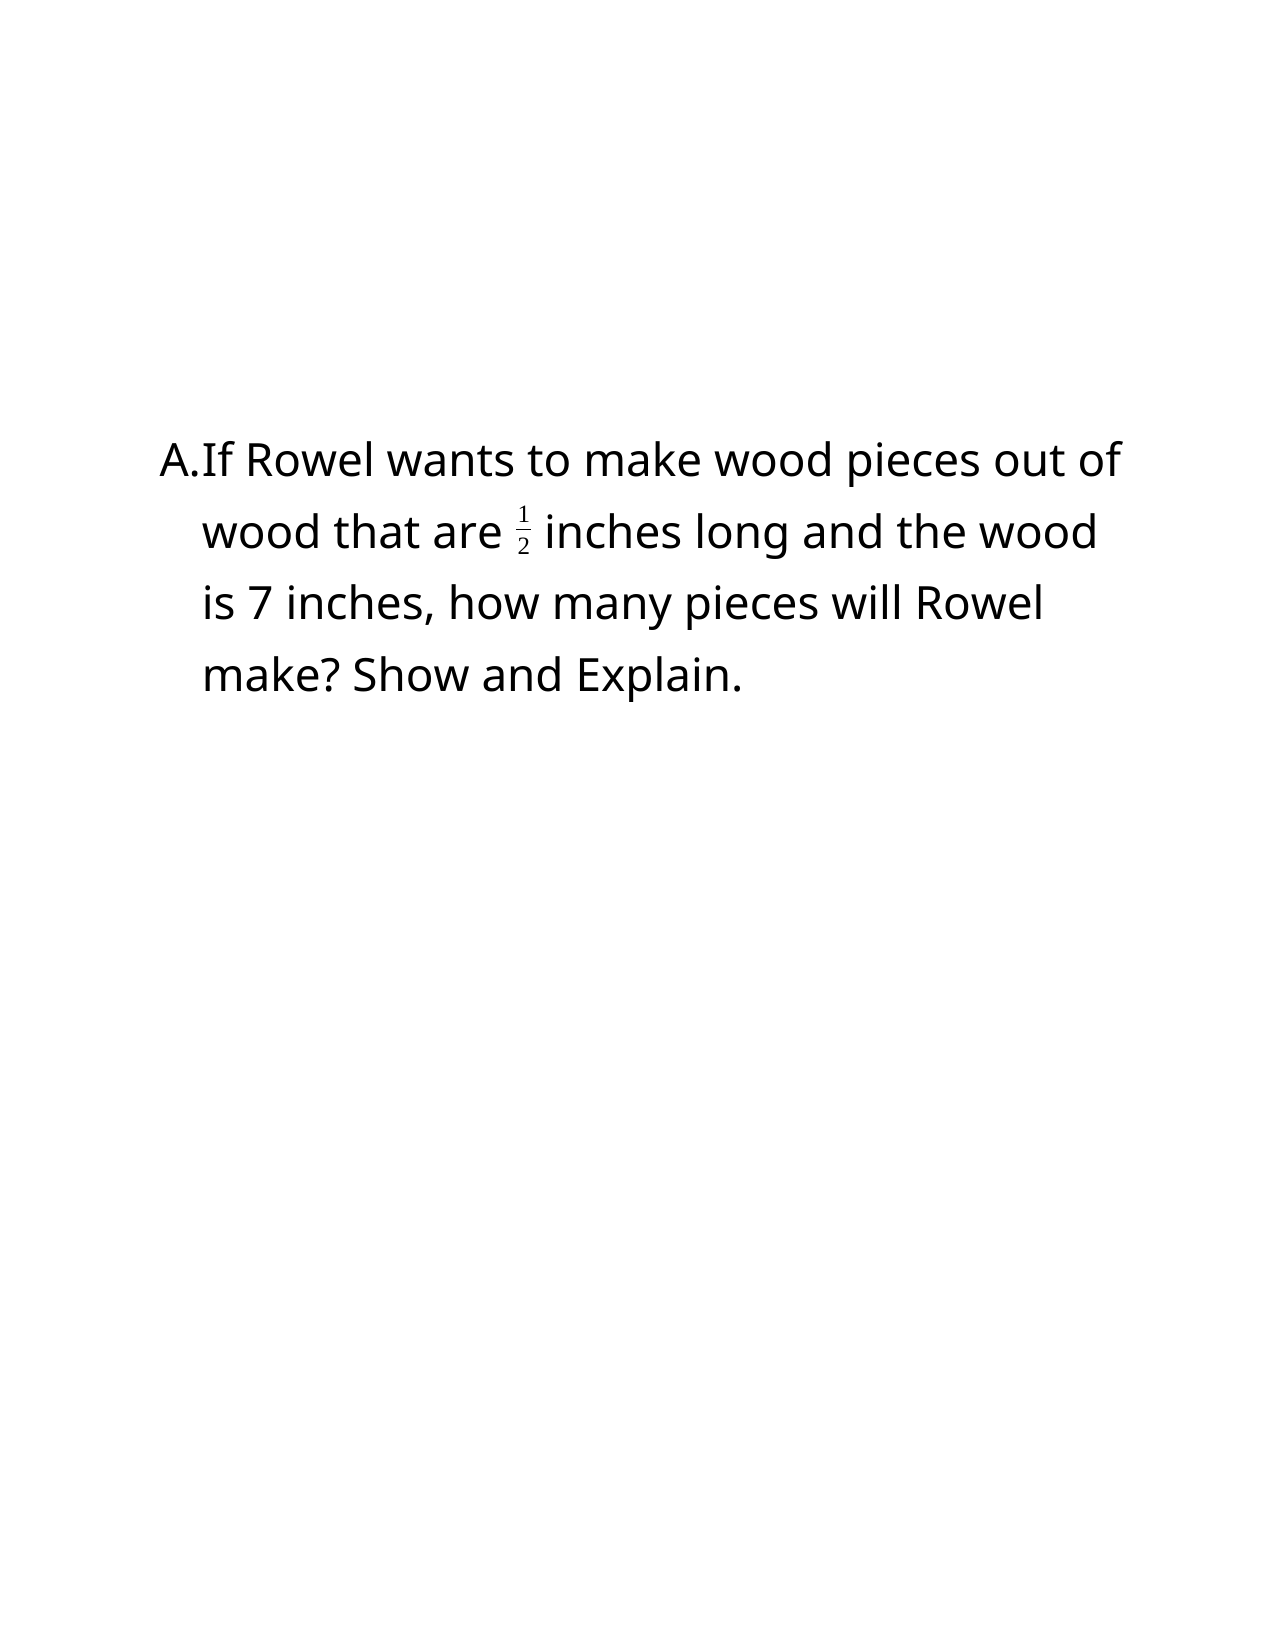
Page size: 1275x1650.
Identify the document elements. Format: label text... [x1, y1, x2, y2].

list If Rowel wants to make wood pieces out of wood that are inches long and the wood is 7 inches, how many pieces will Rowel make? Show and Explain. [159, 427, 1125, 705]
